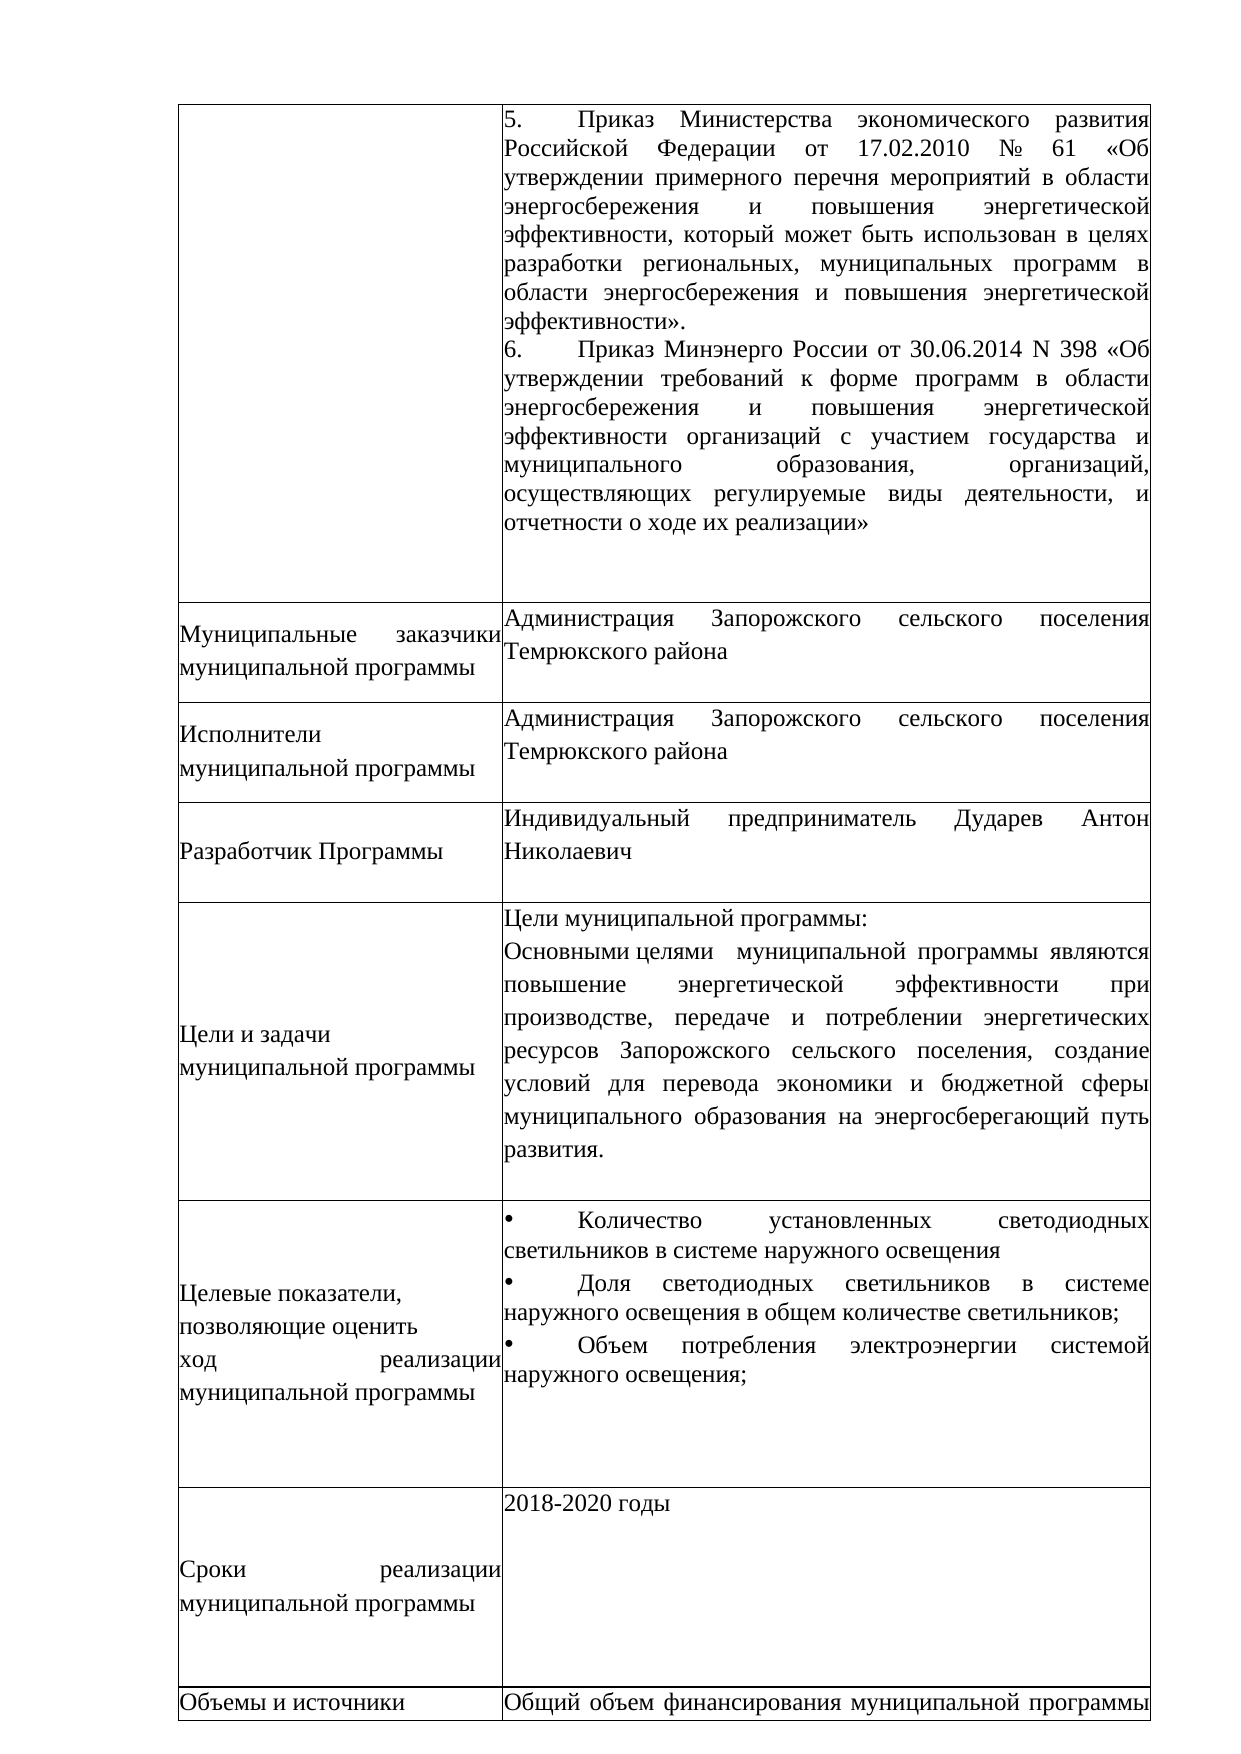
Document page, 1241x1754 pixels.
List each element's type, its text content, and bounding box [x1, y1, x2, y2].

table_cell Администрация Запорожского сельского поселения Темрюкского района [503, 603, 1150, 702]
table_cell Сроки реализации муниципальной программы [179, 1488, 502, 1686]
table_cell 2018-2020 годы [503, 1488, 1150, 1686]
table_cell Целевые показатели, позволяющие оценить ход реализации муниципальной программы [179, 1201, 502, 1487]
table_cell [179, 105, 502, 602]
table_cell Муниципальные заказчики муниципальной программы [179, 603, 502, 702]
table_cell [503, 1688, 1150, 1720]
table_cell Исполнители муниципальной программы [179, 703, 502, 802]
table_cell Администрация Запорожского сельского поселения Темрюкского района [503, 703, 1150, 802]
table_cell Цели и задачи муниципальной программы [179, 903, 502, 1200]
table_cell Количество установленных светодиодных светильников в системе наружного освещения Доля светодиодных светильников в системе наружного освещения в общем количестве светильников; Объем потребления электроэнергии системой наружного освещения; [503, 1201, 1150, 1487]
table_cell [179, 1688, 502, 1720]
table_cell Разработчик Программы [179, 803, 502, 902]
table_cell Цели муниципальной программы: Основными целями муниципальной программы являются повышение энергетической эффективности при производстве, передаче и потреблении энергетических ресурсов Запорожского сельского поселения, создание условий для перевода экономики и бюджетной сферы муниципального образования на энергосберегающий путь развития. [503, 903, 1150, 1200]
table_cell Индивидуальный предприниматель Дударев Антон Николаевич [503, 803, 1150, 902]
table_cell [503, 105, 1150, 602]
